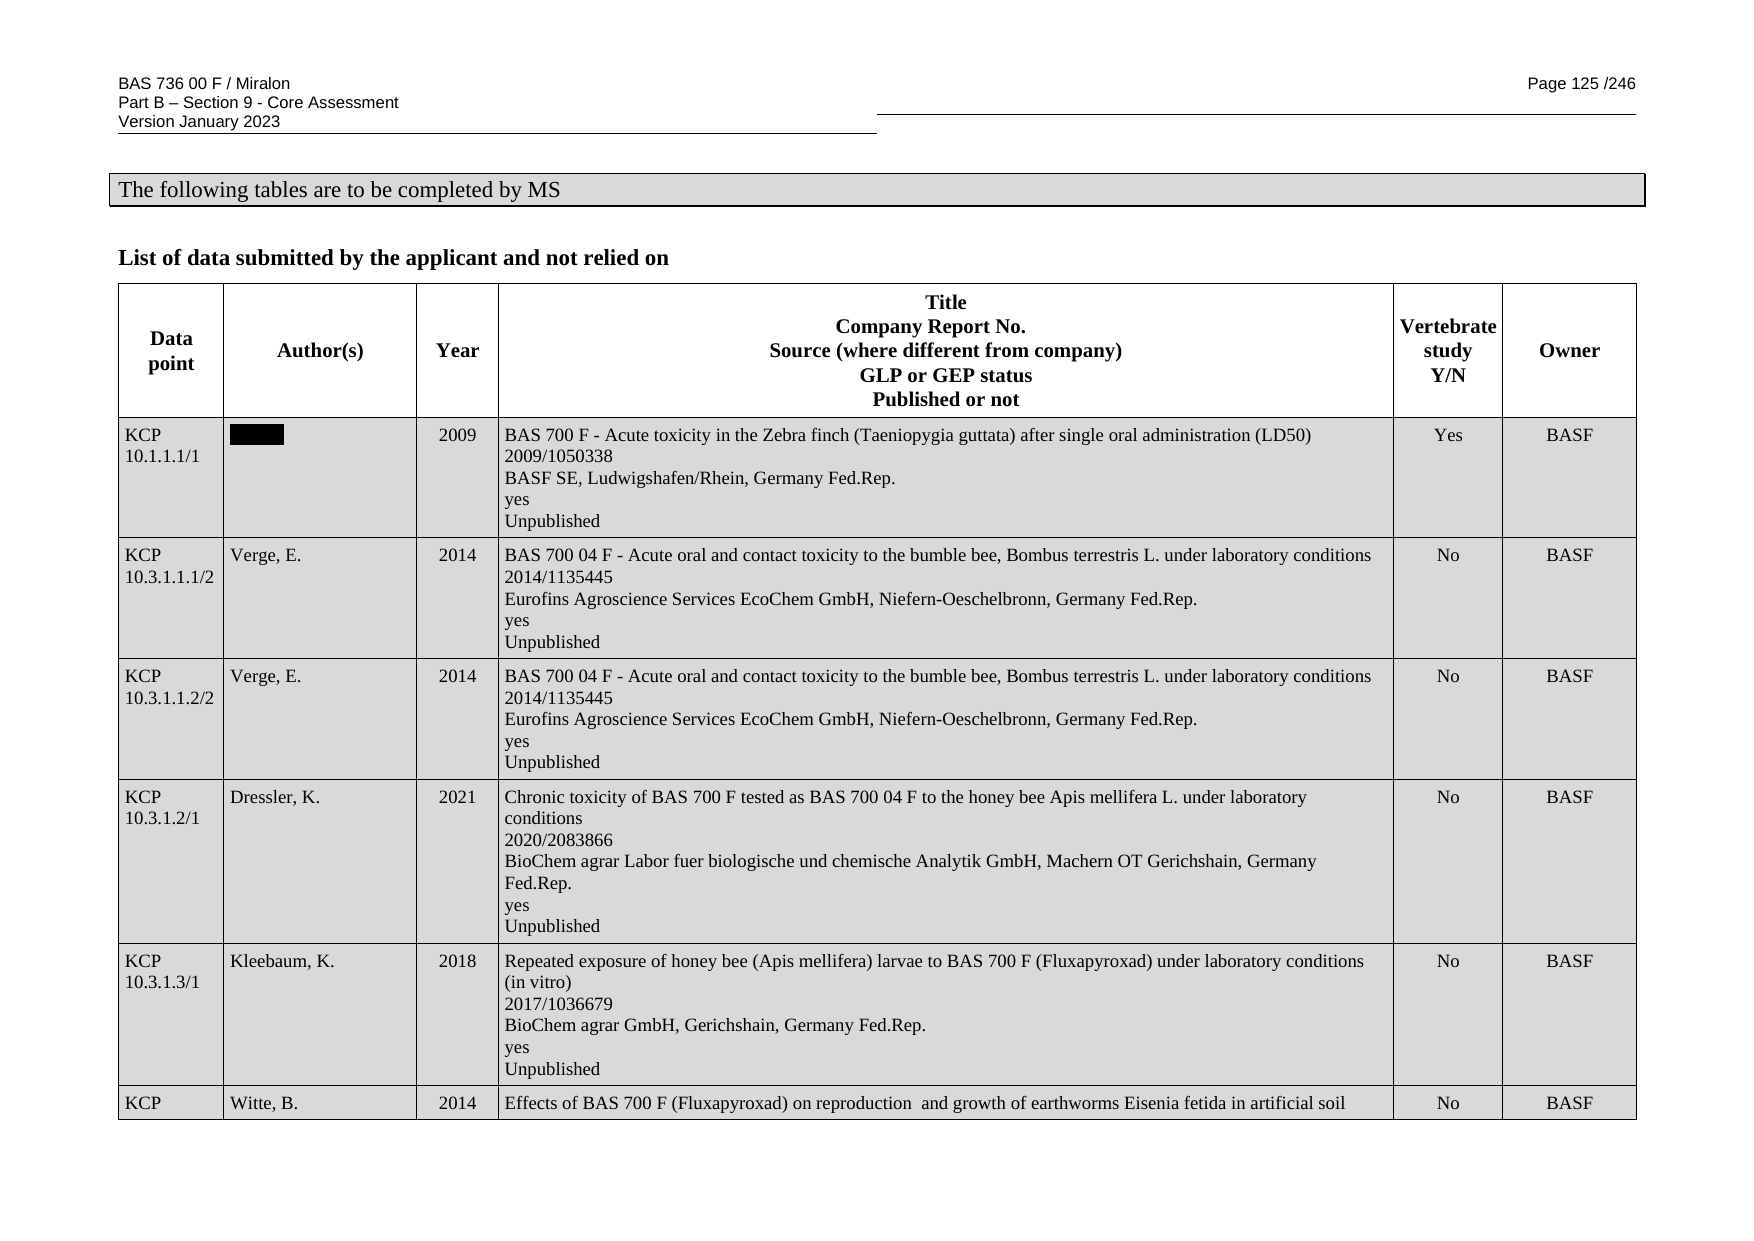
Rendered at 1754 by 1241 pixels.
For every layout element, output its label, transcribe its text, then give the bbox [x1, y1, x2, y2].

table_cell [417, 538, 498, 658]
text List of data submitted by the applicant and not relied on [118, 244, 1636, 271]
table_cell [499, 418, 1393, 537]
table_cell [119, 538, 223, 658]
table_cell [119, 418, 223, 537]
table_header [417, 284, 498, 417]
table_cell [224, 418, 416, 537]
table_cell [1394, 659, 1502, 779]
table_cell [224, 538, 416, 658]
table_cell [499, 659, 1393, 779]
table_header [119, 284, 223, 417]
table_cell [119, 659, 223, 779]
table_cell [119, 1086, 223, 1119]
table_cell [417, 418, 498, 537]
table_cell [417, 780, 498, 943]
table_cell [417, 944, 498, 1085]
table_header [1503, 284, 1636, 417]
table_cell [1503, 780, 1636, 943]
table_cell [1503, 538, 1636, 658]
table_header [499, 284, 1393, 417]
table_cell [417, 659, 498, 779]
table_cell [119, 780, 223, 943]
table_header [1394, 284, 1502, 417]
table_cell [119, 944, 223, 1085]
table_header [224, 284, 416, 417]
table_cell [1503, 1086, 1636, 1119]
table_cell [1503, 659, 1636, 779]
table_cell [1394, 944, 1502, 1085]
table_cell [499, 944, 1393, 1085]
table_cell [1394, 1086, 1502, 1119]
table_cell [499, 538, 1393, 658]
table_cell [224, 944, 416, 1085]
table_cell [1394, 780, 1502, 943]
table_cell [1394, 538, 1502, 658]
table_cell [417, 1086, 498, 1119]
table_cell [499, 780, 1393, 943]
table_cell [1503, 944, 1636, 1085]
text The following tables are to be completed by MS [110, 174, 1644, 205]
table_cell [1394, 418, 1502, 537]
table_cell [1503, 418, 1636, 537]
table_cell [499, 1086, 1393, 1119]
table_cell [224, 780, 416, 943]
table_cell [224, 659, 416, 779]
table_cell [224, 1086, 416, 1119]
